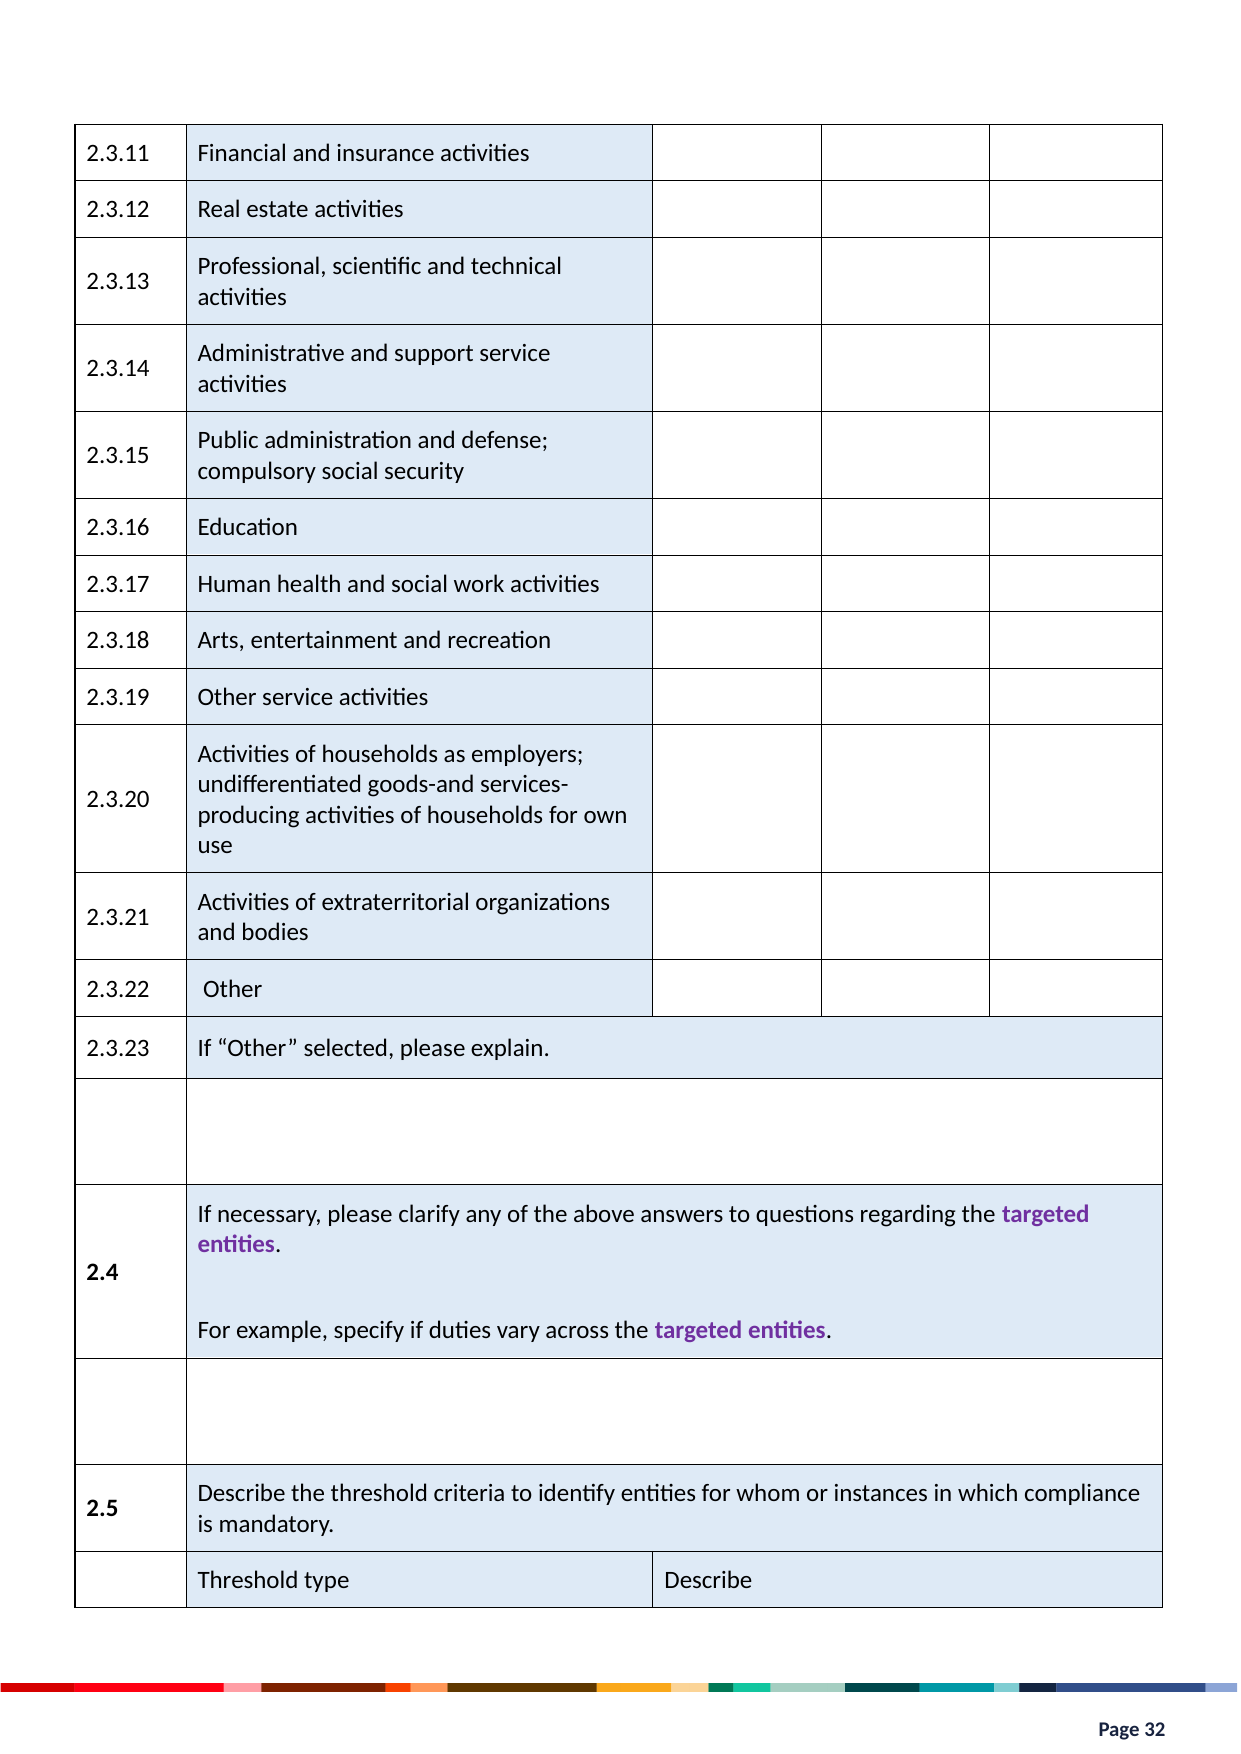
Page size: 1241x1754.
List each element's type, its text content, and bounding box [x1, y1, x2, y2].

table_cell Threshold type [187, 1552, 652, 1607]
table_cell [653, 612, 821, 668]
table_cell [990, 125, 1162, 180]
table_cell [990, 725, 1162, 872]
table_cell [653, 325, 821, 411]
table_cell [653, 669, 821, 724]
table_cell [990, 181, 1162, 237]
table_cell [990, 238, 1162, 324]
table_cell [76, 1079, 186, 1184]
table_cell [187, 1079, 1162, 1184]
table_cell [822, 873, 989, 959]
table_cell [822, 125, 989, 180]
table_cell Public administration and defense; compulsory social security [187, 412, 652, 498]
table_cell Real estate activities [187, 181, 652, 237]
table_cell [653, 412, 821, 498]
table_cell 2.3.16 [76, 499, 186, 554]
table_cell [653, 556, 821, 611]
table_cell 2.3.13 [76, 238, 186, 324]
table_cell 2.5 [76, 1465, 186, 1551]
table_cell 2.4 [76, 1185, 186, 1357]
table_cell 2.3.18 [76, 612, 186, 668]
table_cell Arts, entertainment and recreation [187, 612, 652, 668]
table_cell [990, 669, 1162, 724]
table_cell [822, 412, 989, 498]
table_cell Activities of extraterritorial organizations and bodies [187, 873, 652, 959]
table_cell [990, 960, 1162, 1016]
table_cell [990, 612, 1162, 668]
table_cell Activities of households as employers; undifferentiated goods-and services-producing activities of households for own use [187, 725, 652, 872]
table_cell 2.3.22 [76, 960, 186, 1016]
table_cell 2.3.12 [76, 181, 186, 237]
table_cell [822, 612, 989, 668]
table_cell [76, 1359, 186, 1464]
table_cell 2.3.15 [76, 412, 186, 498]
table_cell [653, 238, 821, 324]
table_cell Human health and social work activities [187, 556, 652, 611]
table_cell If necessary, please clarify any of the above answers to questions regarding the targeted entities. For example, specify if duties vary across the targeted entities. [187, 1185, 1162, 1357]
table_cell Professional, scientific and technical activities [187, 238, 652, 324]
table_cell [822, 325, 989, 411]
table_cell [76, 1552, 186, 1607]
table_cell 2.3.20 [76, 725, 186, 872]
table_cell 2.3.17 [76, 556, 186, 611]
table_cell Describe the threshold criteria to identify entities for whom or instances in which compliance is mandatory. [187, 1465, 1162, 1551]
table_cell [653, 181, 821, 237]
table_cell 2.3.11 [76, 125, 186, 180]
table_cell [187, 1359, 1162, 1464]
picture [0, 1683, 1236, 1692]
table_cell If “Other” selected, please explain. [187, 1017, 1162, 1078]
table_cell Education [187, 499, 652, 554]
table_cell [653, 960, 821, 1016]
table_cell Financial and insurance activities [187, 125, 652, 180]
table_cell [822, 725, 989, 872]
table_cell [822, 499, 989, 554]
table_cell [990, 412, 1162, 498]
table_cell Administrative and support service activities [187, 325, 652, 411]
table_cell [653, 499, 821, 554]
table_cell [822, 238, 989, 324]
table_cell Describe [653, 1552, 1162, 1607]
table_cell 2.3.21 [76, 873, 186, 959]
table_cell [653, 125, 821, 180]
table_cell [822, 669, 989, 724]
table_cell Other [187, 960, 652, 1016]
table_cell [990, 556, 1162, 611]
table_cell 2.3.14 [76, 325, 186, 411]
table_cell [990, 325, 1162, 411]
table_cell 2.3.23 [76, 1017, 186, 1078]
table_cell Other service activities [187, 669, 652, 724]
table_cell [822, 556, 989, 611]
table_cell [990, 873, 1162, 959]
table_cell [990, 499, 1162, 554]
table_cell [653, 725, 821, 872]
table_cell [822, 960, 989, 1016]
table_cell [653, 873, 821, 959]
table_cell 2.3.19 [76, 669, 186, 724]
table_cell [822, 181, 989, 237]
